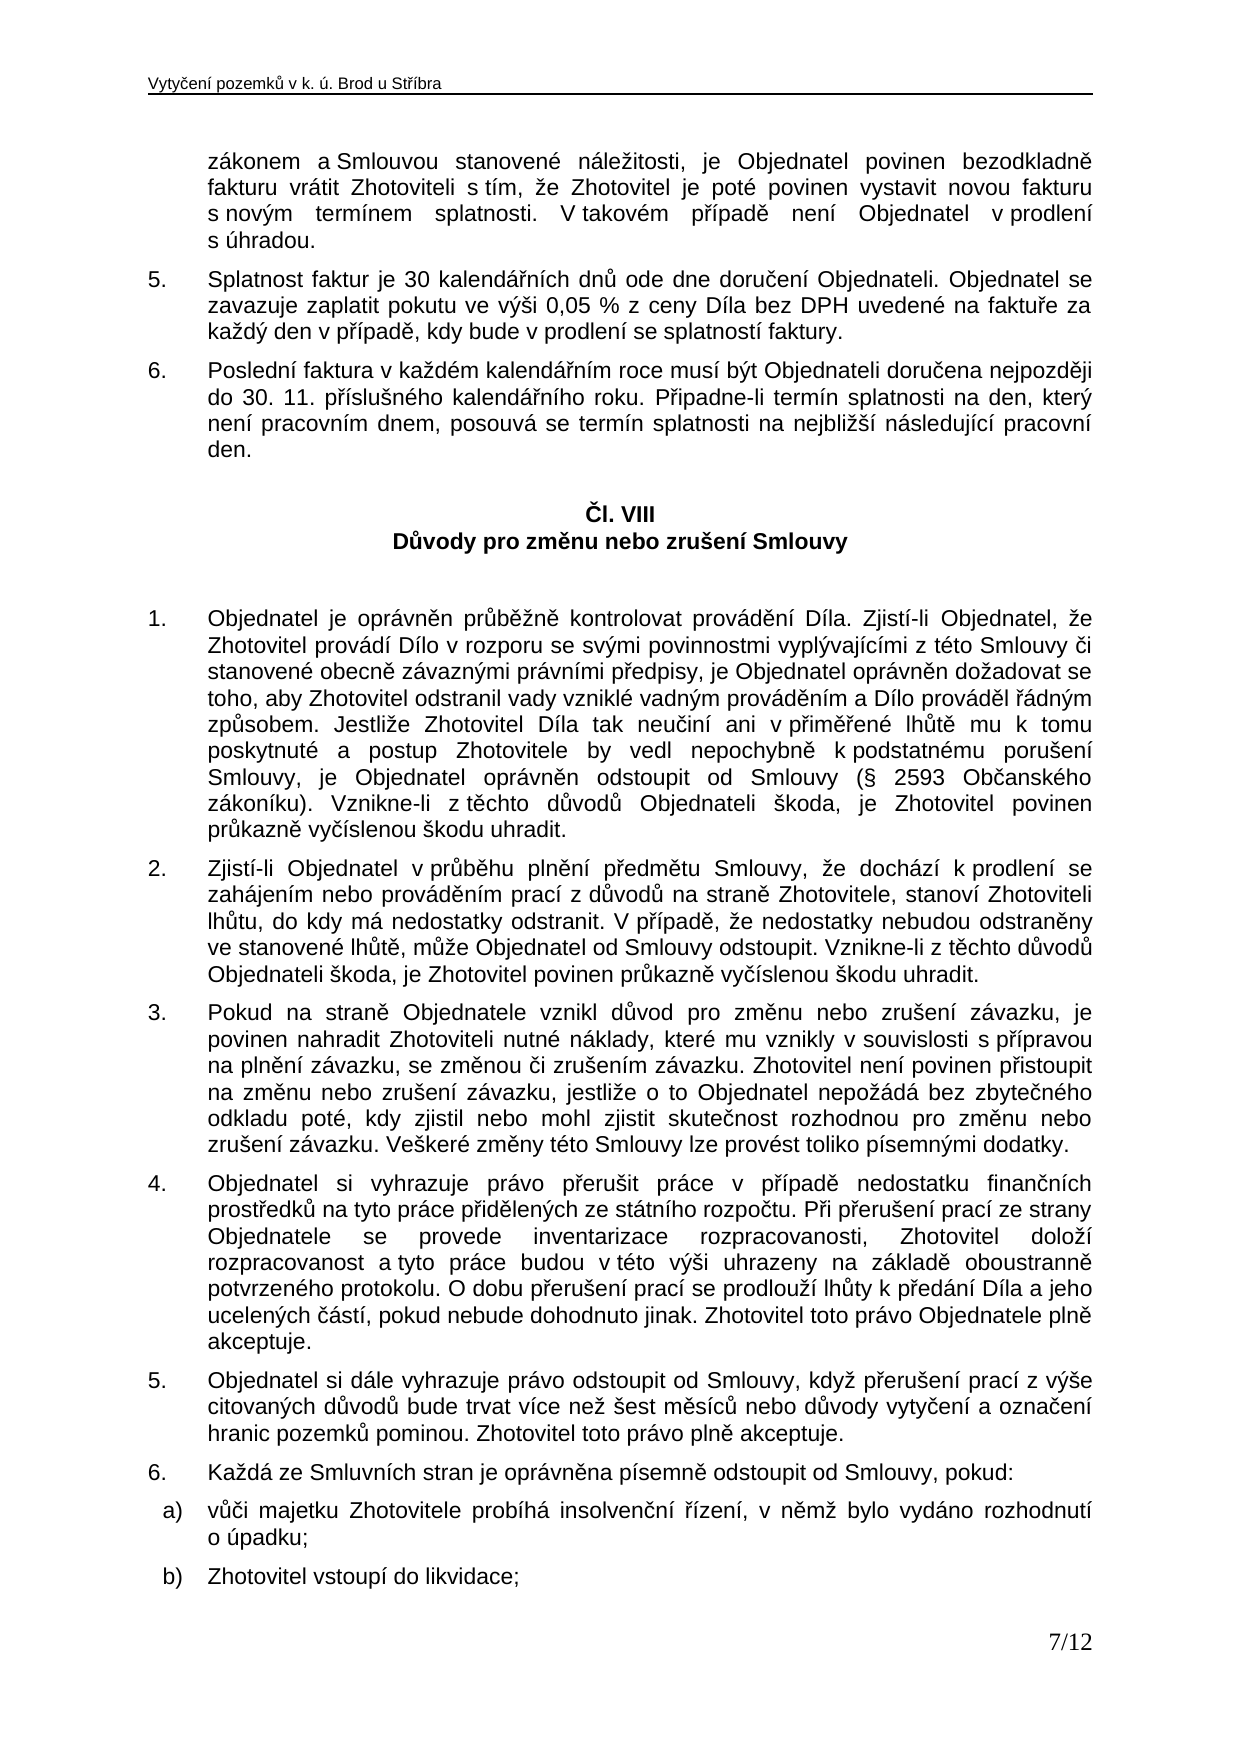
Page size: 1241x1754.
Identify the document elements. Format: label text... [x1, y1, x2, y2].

list Zhotovitel vstoupí do likvidace; [162, 1563, 1093, 1589]
subtitle Čl. VIII [148, 501, 1093, 528]
list Pokud na straně Objednatele vznikl důvod pro změnu nebo zrušení závazku, je povinen nahradit Zhotoviteli nutné náklady, které mu vznikly v souvislosti s přípravou na plnění závazku, se změnou či zrušením závazku. Zhotovitel není povinen přistoupit na změnu nebo zrušení závazku, jestliže o to Objednatel nepožádá bez zbytečného odkladu poté, kdy zjistil nebo mohl zjistit skutečnost rozhodnou pro změnu nebo zrušení závazku. Veškeré změny této Smlouvy lze provést toliko písemnými dodatky. [148, 999, 1093, 1157]
list Zjistí-li Objednatel v průběhu plnění předmětu Smlouvy, že dochází k prodlení se zahájením nebo prováděním prací z důvodů na straně Zhotovitele, stanoví Zhotoviteli lhůtu, do kdy má nedostatky odstranit. V případě, že nedostatky nebudou odstraněny ve stanovené lhůtě, může Objednatel od Smlouvy odstoupit. Vznikne-li z těchto důvodů Objednateli škoda, je Zhotovitel povinen průkazně vyčíslenou škodu uhradit. [148, 855, 1093, 987]
list vůči majetku Zhotovitele probíhá insolvenční řízení, v němž bylo vydáno rozhodnutí o úpadku; [162, 1497, 1093, 1550]
list Každá ze Smluvních stran je oprávněna písemně odstoupit od Smlouvy, pokud: [148, 1458, 1093, 1485]
list Objednatel si dále vyhrazuje právo odstoupit od Smlouvy, když přerušení prací z výše citovaných důvodů bude trvat více než šest měsíců nebo důvody vytyčení a označení hranic pozemků pominou. Zhotovitel toto právo plně akceptuje. [148, 1367, 1093, 1446]
subtitle Důvody pro změnu nebo zrušení Smlouvy [148, 528, 1093, 554]
list Objednatel si vyhrazuje právo přerušit práce v případě nedostatku finančních prostředků na tyto práce přidělených ze státního rozpočtu. Při přerušení prací ze strany Objednatele se provede inventarizace rozpracovanosti, Zhotovitel doloží rozpracovanost a tyto práce budou v této výši uhrazeny na základě oboustranně potvrzeného protokolu. O dobu přerušení prací se prodlouží lhůty k předání Díla a jeho ucelených částí, pokud nebude dohodnuto jinak. Zhotovitel toto právo Objednatele plně akceptuje. [148, 1170, 1093, 1354]
list Splatnost faktur je 30 kalendářních dnů ode dne doručení Objednateli. Objednatel se zavazuje zaplatit pokutu ve výši 0,05 % z ceny Díla bez DPH uvedené na faktuře za každý den v případě, kdy bude v prodlení se splatností faktury. [148, 266, 1093, 344]
list Objednatel je oprávněn průběžně kontrolovat provádění Díla. Zjistí-li Objednatel, že Zhotovitel provádí Dílo v rozporu se svými povinnostmi vyplývajícími z této Smlouvy či stanovené obecně závaznými právními předpisy, je Objednatel oprávněn dožadovat se toho, aby Zhotovitel odstranil vady vzniklé vadným prováděním a Dílo prováděl řádným způsobem. Jestliže Zhotovitel Díla tak neučiní ani v přiměřené lhůtě mu k tomu poskytnuté a postup Zhotovitele by vedl nepochybně k podstatnému porušení Smlouvy, je Objednatel oprávněn odstoupit od Smlouvy (§ 2593 Občanského zákoníku). Vznikne-li z těchto důvodů Objednateli škoda, je Zhotovitel povinen průkazně vyčíslenou škodu uhradit. [148, 605, 1093, 843]
list Poslední faktura v každém kalendářním roce musí být Objednateli doručena nejpozději do 30. 11. příslušného kalendářního roku. Připadne-li termín splatnosti na den, který není pracovním dnem, posouvá se termín splatnosti na nejbližší následující pracovní den. [148, 357, 1093, 462]
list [148, 148, 1093, 253]
